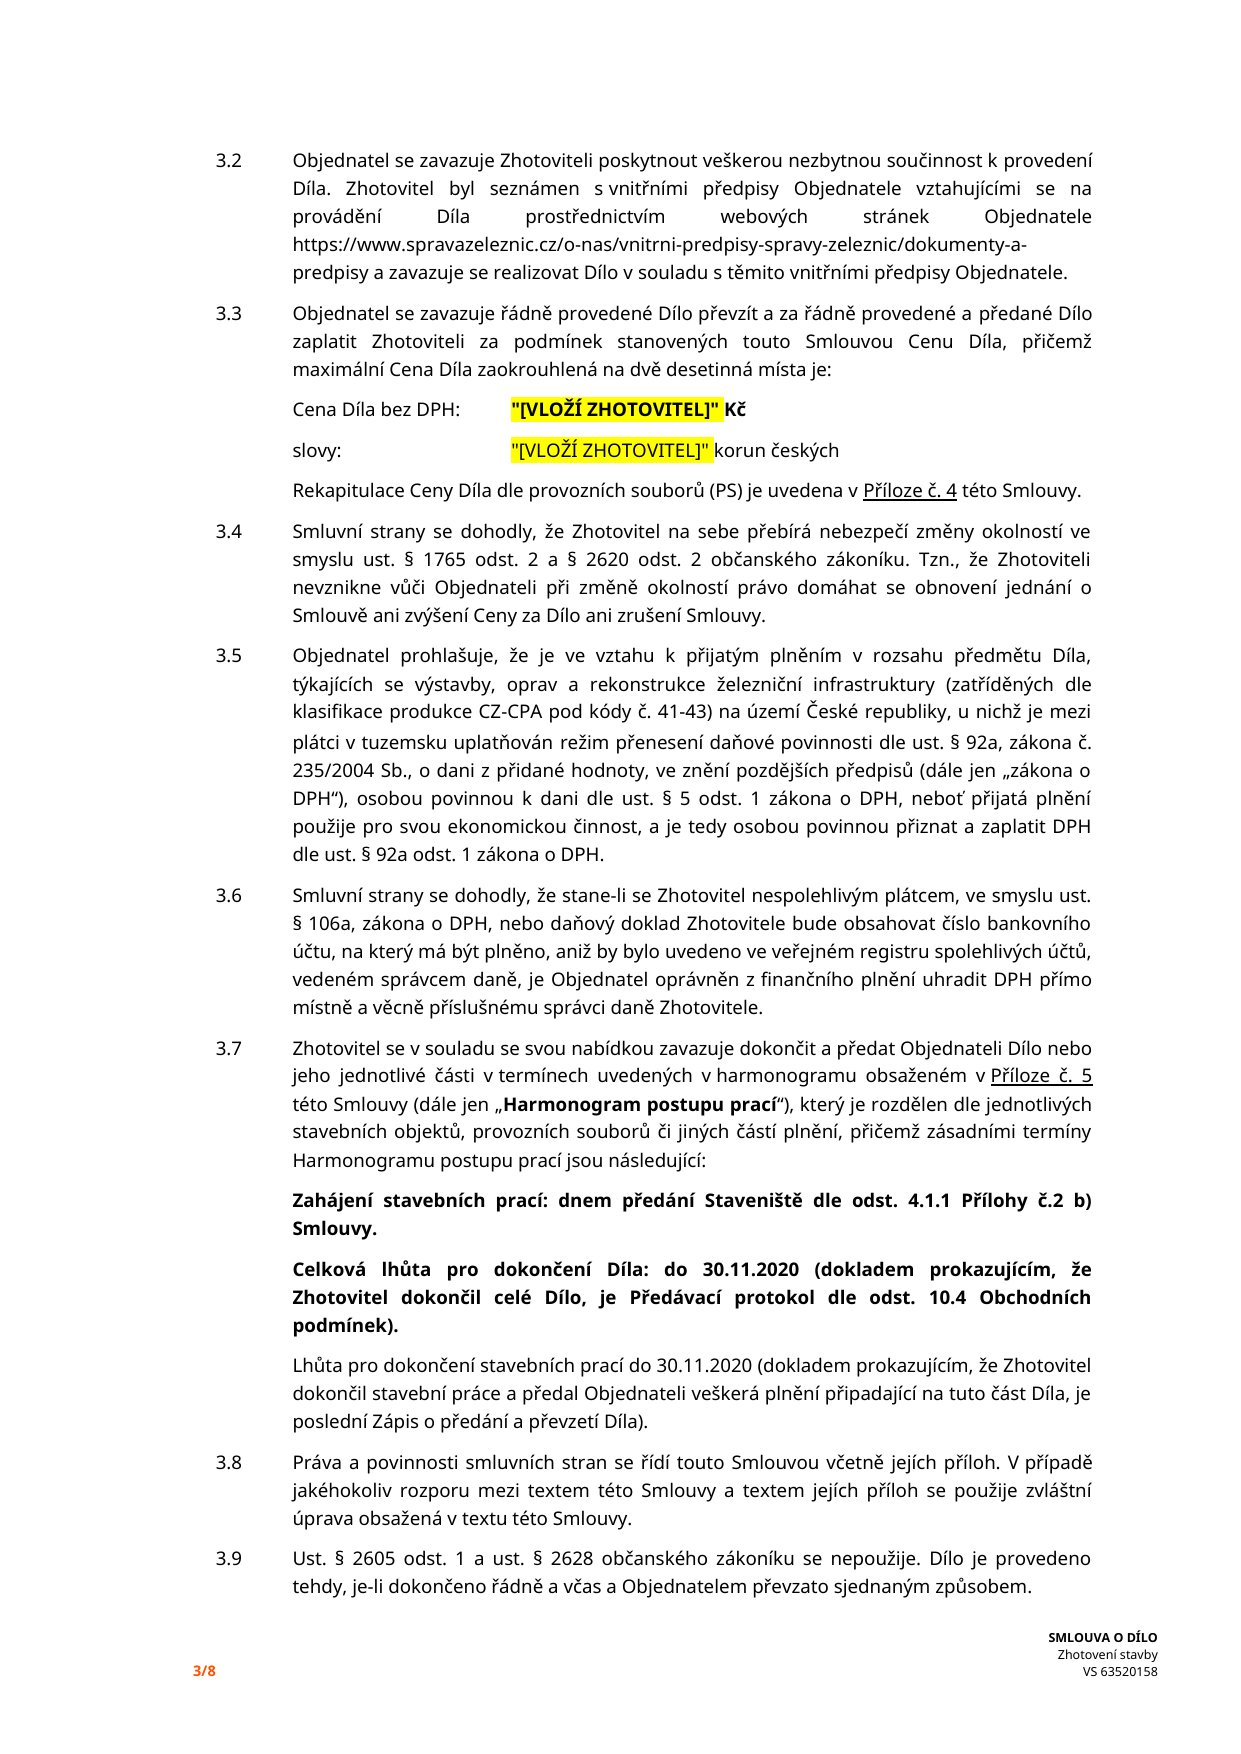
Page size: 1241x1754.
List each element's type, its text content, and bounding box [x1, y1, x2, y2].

text Smluvní strany se dohodly, že stane-li se Zhotovitel nespolehlivým plátcem, ve smyslu ust. § 106a, zákona o DPH, nebo daňový doklad Zhotovitele bude obsahovat číslo bankovního účtu, na který má být plněno, aniž by bylo uvedeno ve veřejném registru spolehlivých účtů, vedeném správcem daně, je Objednatel oprávněn z finančního plnění uhradit DPH přímo místně a věcně příslušnému správci daně Zhotovitele. [216, 882, 1093, 1020]
text Celková lhůta pro dokončení Díla: do 30.11.2020 (dokladem prokazujícím, že Zhotovitel dokončil celé Dílo, je Předávací protokol dle odst. 10.4 Obchodních podmínek). [292, 1256, 1093, 1337]
text slovy: korun českých [292, 437, 511, 463]
text Zhotovitel se v souladu se svou nabídkou zavazuje dokončit a předat Objednateli Dílo nebo jeho jednotlivé části v termínech uvedených v harmonogramu obsaženém v Příloze č. 5 této Smlouvy (dále jen „Harmonogram postupu prací“), který je rozdělen dle jednotlivých stavebních objektů, provozních souborů či jiných částí plnění, přičemž zásadními termíny Harmonogramu postupu prací jsou následující: [216, 1035, 1093, 1172]
text Rekapitulace Ceny Díla dle provozních souborů (PS) je uvedena v Příloze č. 4 této Smlouvy. [292, 478, 1093, 503]
text Zahájení stavebních prací: dnem předání Staveniště dle odst. 4.1.1 Přílohy č.2 b) Smlouvy. [292, 1187, 1093, 1241]
text Objednatel se zavazuje Zhotoviteli poskytnout veškerou nezbytnou součinnost k provedení Díla. Zhotovitel byl seznámen s vnitřními předpisy Objednatele vztahujícími se na provádění Díla prostřednictvím webových stránek Objednatele https://www.spravazeleznic.cz/o-nas/vnitrni-predpisy-spravy-zeleznic/dokumenty-a-predpisy a zavazuje se realizovat Dílo v souladu s těmito vnitřními předpisy Objednatele. [216, 147, 1093, 285]
text Práva a povinnosti smluvních stran se řídí touto Smlouvou včetně jejích příloh. V případě jakéhokoliv rozporu mezi textem této Smlouvy a textem jejích příloh se použije zvláštní úprava obsažená v textu této Smlouvy. [216, 1449, 1093, 1531]
text Cena Díla bez DPH: Kč [724, 397, 1093, 422]
text slovy: korun českých [714, 437, 1093, 463]
text Ust. § 2605 odst. 1 a ust. § 2628 občanského zákoníku se nepoužije. Dílo je provedeno tehdy, je-li dokončeno řádně a včas a Objednatelem převzato sjednaným způsobem. [216, 1546, 1093, 1599]
text Cena Díla bez DPH: Kč [292, 397, 511, 422]
text Objednatel se zavazuje řádně provedené Dílo převzít a za řádně provedené a předané Dílo zaplatit Zhotoviteli za podmínek stanovených touto Smlouvou Cenu Díla, přičemž maximální Cena Díla zaokrouhlená na dvě desetinná místa je: [216, 300, 1093, 382]
text Objednatel prohlašuje, že je ve vztahu k přijatým plněním v rozsahu předmětu Díla, týkajících se výstavby, oprav a rekonstrukce železniční infrastruktury (zatříděných dle klasifikace produkce CZ-CPA pod kódy č. 41-43) na území České republiky, u nichž je mezi plátci v tuzemsku uplatňován režim přenesení daňové povinnosti dle ust. § 92a, zákona č. 235/2004 Sb., o dani z přidané hodnoty, ve znění pozdějších předpisů (dále jen „zákona o DPH“), osobou povinnou k dani dle ust. § 5 odst. 1 zákona o DPH, neboť přijatá plnění použije pro svou ekonomickou činnost, a je tedy osobou povinnou přiznat a zaplatit DPH dle ust. § 92a odst. 1 zákona o DPH. [216, 643, 1093, 867]
text Smluvní strany se dohodly, že Zhotovitel na sebe přebírá nebezpečí změny okolností ve smyslu ust. § 1765 odst. 2 a § 2620 odst. 2 občanského zákoníku. Tzn., že Zhotoviteli nevznikne vůči Objednateli při změně okolností právo domáhat se obnovení jednání o Smlouvě ani zvýšení Ceny za Dílo ani zrušení Smlouvy. [216, 518, 1093, 628]
text Lhůta pro dokončení stavebních prací do 30.11.2020 (dokladem prokazujícím, že Zhotovitel dokončil stavební práce a předal Objednateli veškerá plnění připadající na tuto část Díla, je poslední Zápis o předání a převzetí Díla). [292, 1352, 1093, 1434]
